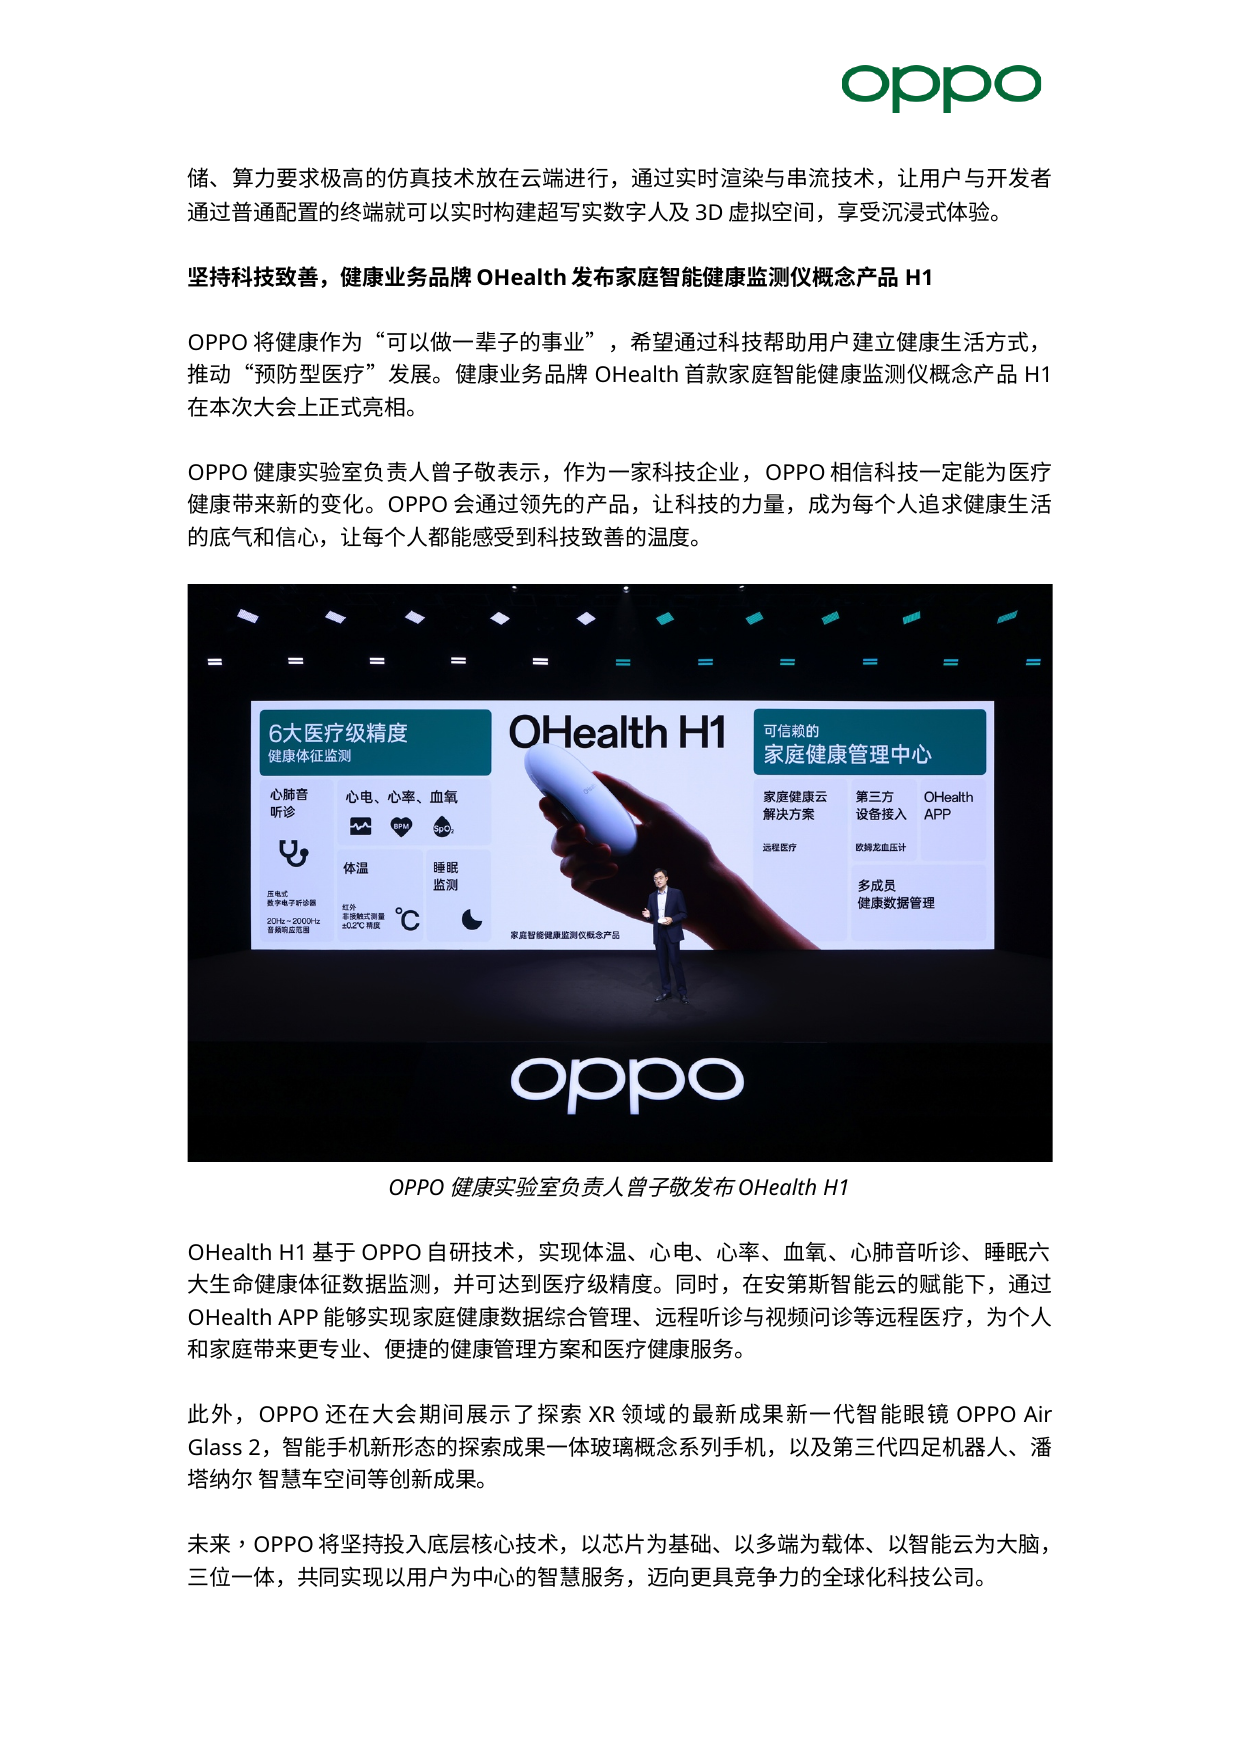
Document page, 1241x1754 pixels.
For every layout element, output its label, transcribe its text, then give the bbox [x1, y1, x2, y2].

text 未来，OPPO将坚持投入底层核心技术，以芯片为基础、以多端为载体、以智能云为大脑，三位一体，共同实现以用户为中心的智慧服务，迈向更具竞争力的全球化科技公司。 [187, 1527, 1053, 1592]
text OPPO健康实验室负责人曾子敬发布OHealth H1 [187, 1169, 1053, 1202]
text OHealth H1基于OPPO自研技术，实现体温、心电、心率、血氧、心肺音听诊、睡眠六大生命健康体征数据监测，并可达到医疗级精度。同时，在安第斯智能云的赋能下，通过OHealth APP能够实现家庭健康数据综合管理、远程听诊与视频问诊等远程医疗，为个人和家庭带来更专业、便捷的健康管理方案和医疗健康服务。 [187, 1234, 1053, 1364]
picture [842, 65, 1042, 113]
text OPPO将健康作为“可以做一辈子的事业”，希望通过科技帮助用户建立健康生活方式，推动“预防型医疗”发展。健康业务品牌OHealth首款家庭智能健康监测仪概念产品H1 在本次大会上正式亮相。 [187, 324, 1053, 422]
text 坚持科技致善，健康业务品牌OHealth发布家庭智能健康监测仪概念产品 H1 [187, 259, 1053, 292]
picture [187, 584, 1053, 1162]
text 此外，OPPO还在大会期间展示了探索XR领域的最新成果新一代智能眼镜OPPO Air Glass 2，智能手机新形态的探索成果一体玻璃概念系列手机，以及第三代四足机器人、潘塔纳尔 智慧车空间等创新成果。 [187, 1397, 1053, 1494]
text OPPO健康实验室负责人曾子敬表示，作为一家科技企业，OPPO相信科技一定能为医疗健康带来新的变化。OPPO会通过领先的产品，让科技的力量，成为每个人追求健康生活的底气和信心，让每个人都能感受到科技致善的温度。 [187, 454, 1053, 552]
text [187, 162, 1053, 227]
